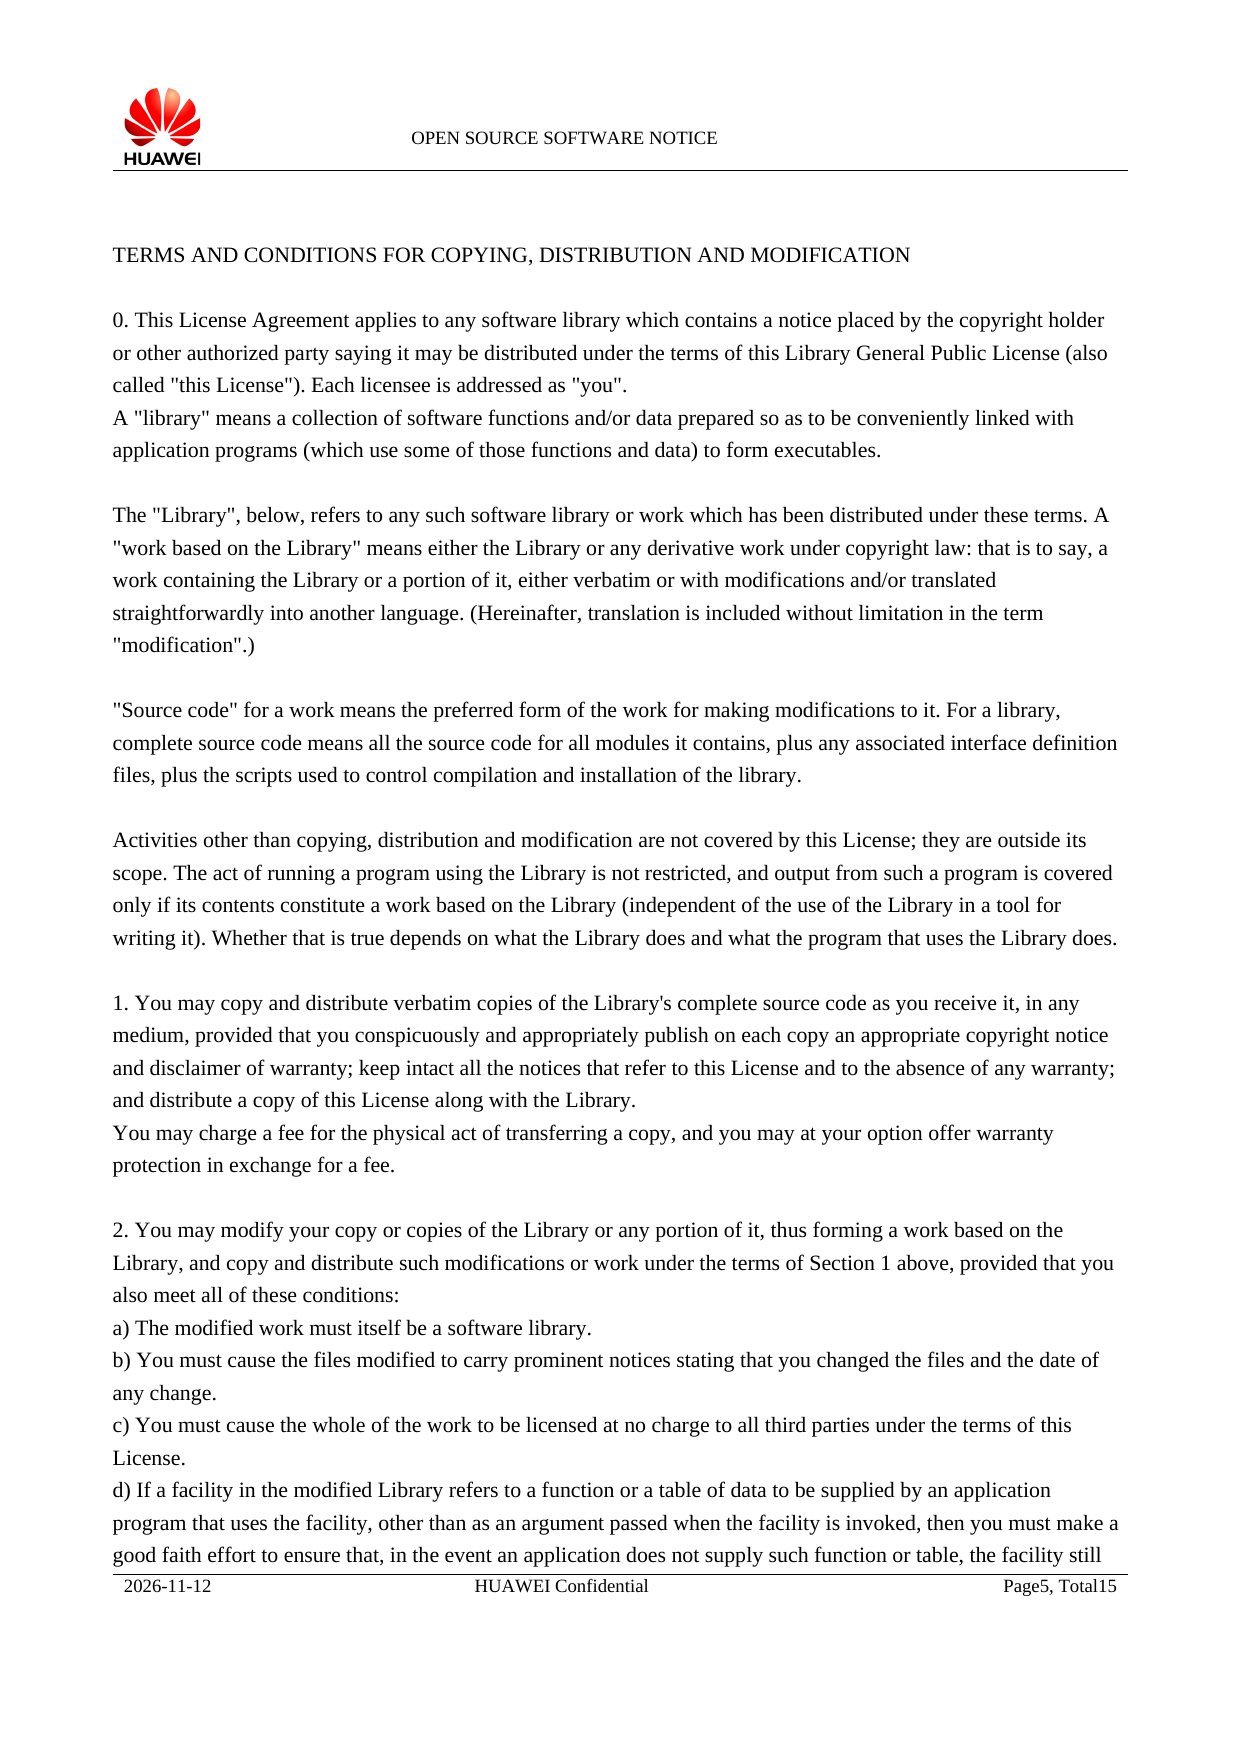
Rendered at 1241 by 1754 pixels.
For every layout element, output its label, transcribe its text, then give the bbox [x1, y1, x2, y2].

picture [124, 88, 201, 165]
